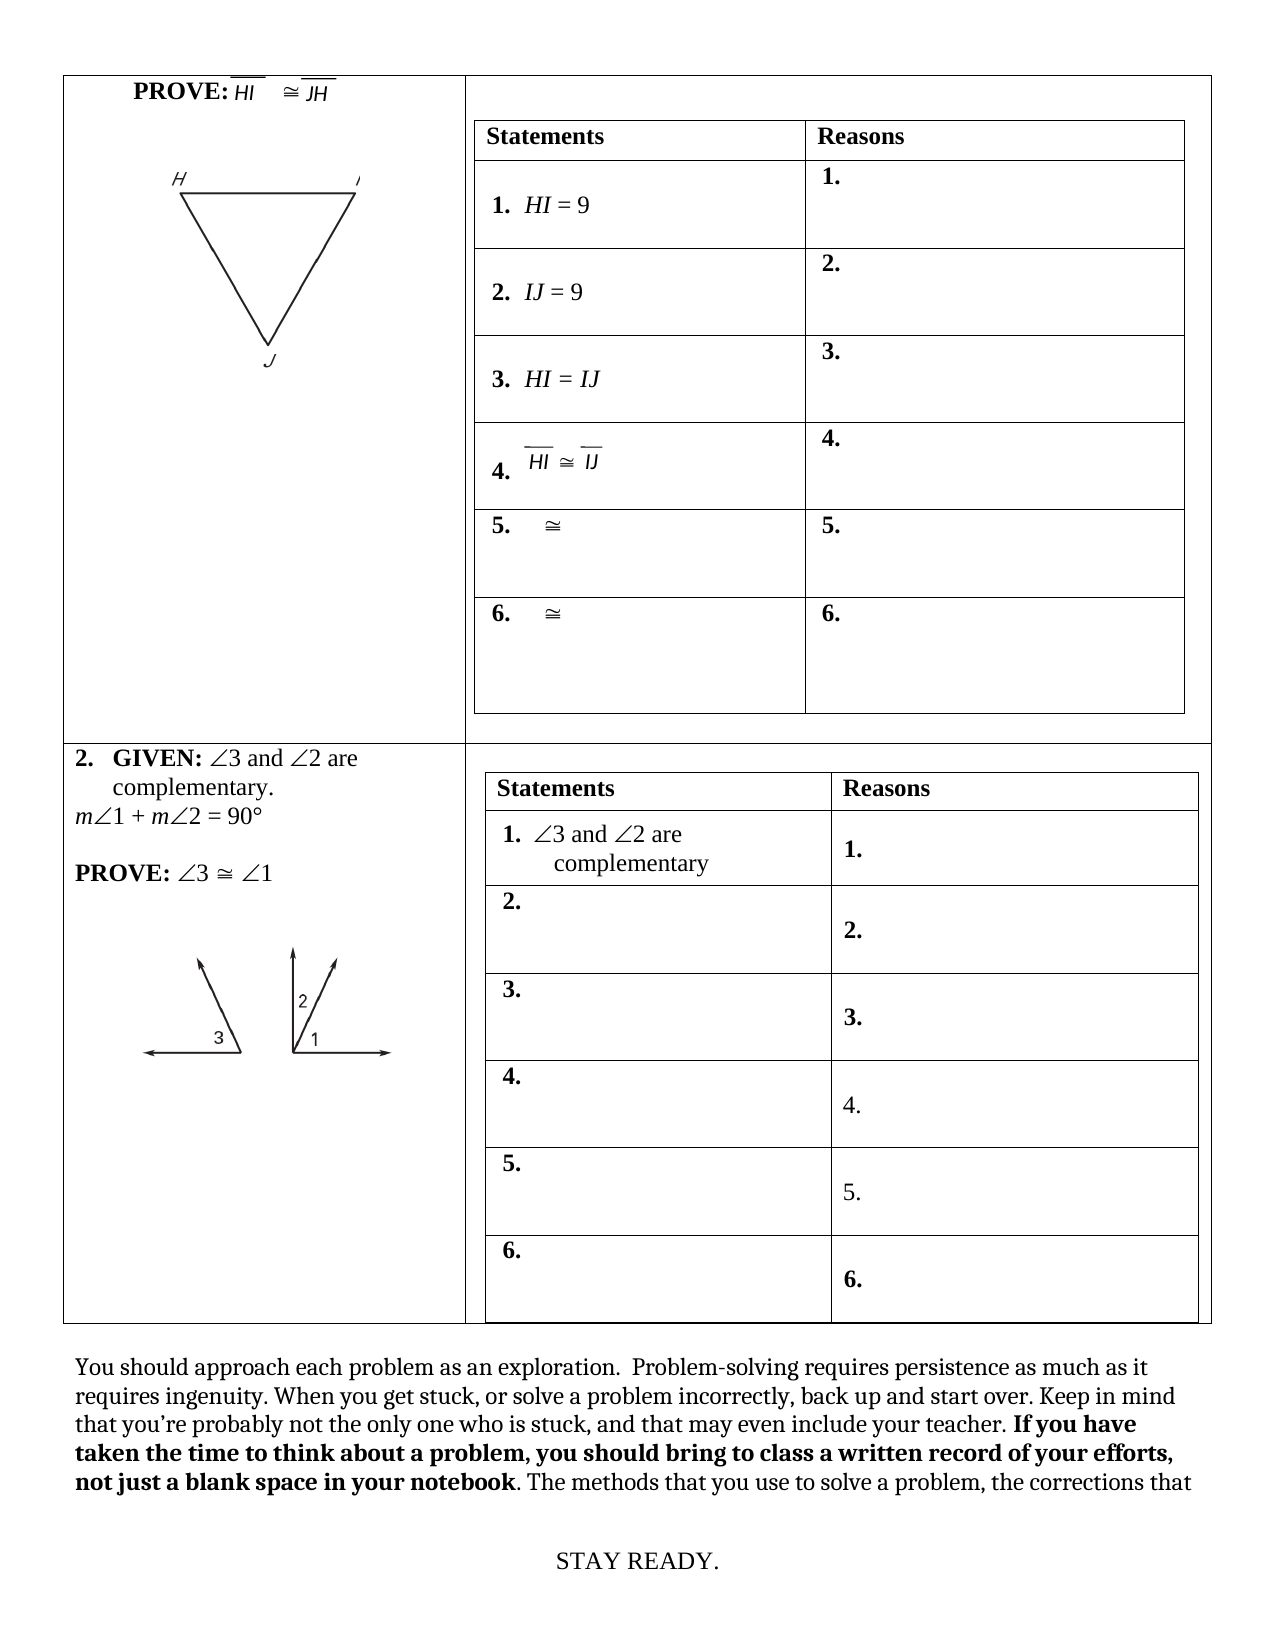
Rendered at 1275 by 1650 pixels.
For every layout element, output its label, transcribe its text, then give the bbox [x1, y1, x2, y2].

table_header [466, 76, 1211, 742]
picture [134, 944, 395, 1064]
picture [160, 162, 369, 373]
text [75, 1353, 1200, 1497]
table_cell [466, 744, 1211, 1323]
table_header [64, 76, 465, 742]
table_cell GIVEN: 3 and 2 are complementary. m1 + m2 = 90° PROVE: 3 1 [64, 744, 465, 1323]
